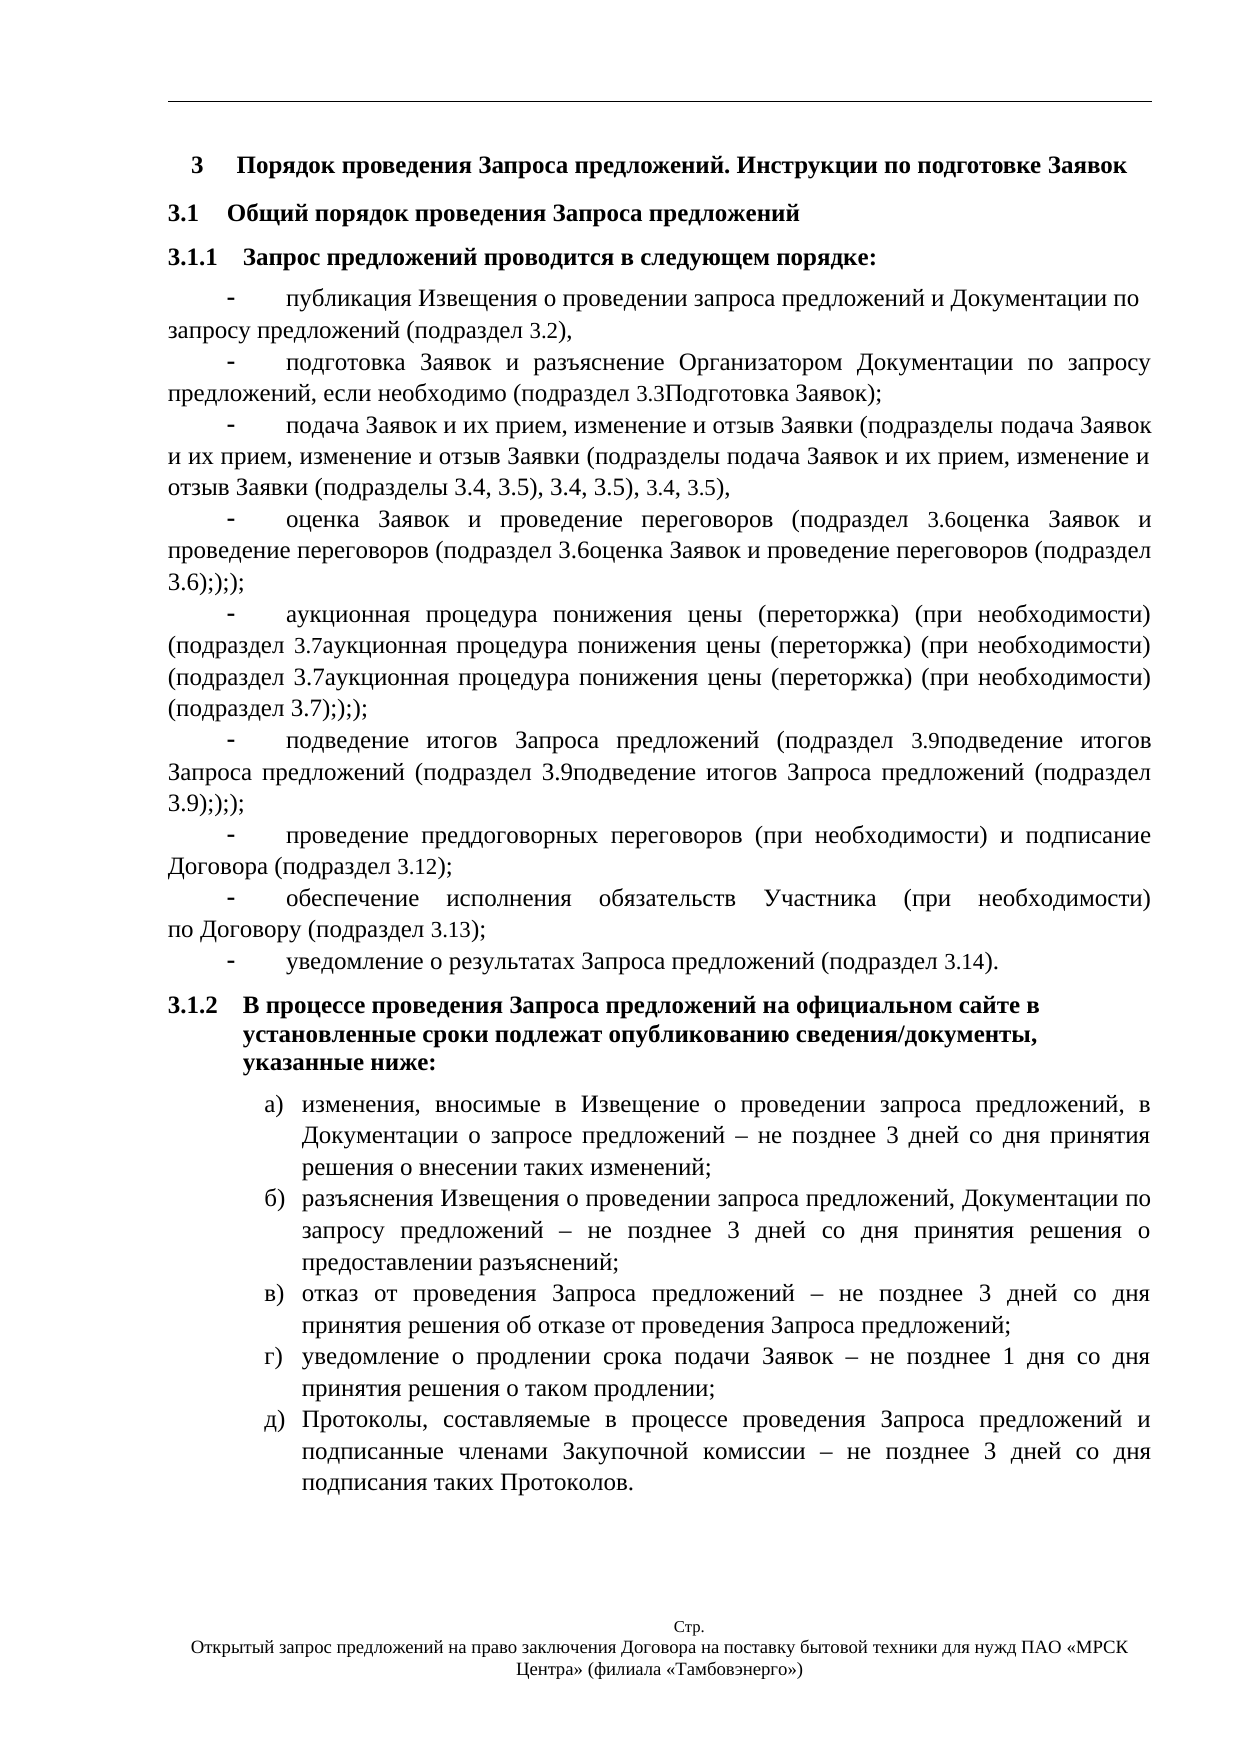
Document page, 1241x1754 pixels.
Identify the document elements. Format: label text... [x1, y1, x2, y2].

list подача Заявок и их прием, изменение и отзыв Заявки (подразделы 3.4, 3.5), [168, 410, 1152, 501]
list разъяснения Извещения о проведении запроса предложений, Документации по запросу предложений – не позднее 3 дней со дня принятия решения о предоставлении разъяснений; [264, 1183, 1152, 1275]
subtitle Порядок проведения Запроса предложений. Инструкции по подготовке Заявок [166, 150, 1152, 179]
list Протоколы, составляемые в процессе проведения Запроса предложений и подписанные членами Закупочной комиссии – не позднее 3 дней со дня подписания таких Протоколов. [264, 1404, 1152, 1496]
list изменения, вносимые в Извещение о проведении запроса предложений, в Документации о запросе предложений – не позднее 3 дней со дня принятия решения о внесении таких изменений; [264, 1089, 1152, 1181]
list уведомление о продлении срока подачи Заявок – не позднее 1 дня со дня принятия решения о таком продлении; [264, 1341, 1152, 1402]
subtitle Запрос предложений проводится в следующем порядке: [168, 242, 1152, 271]
list аукционная процедура понижения цены (переторжка) (при необходимости) (подраздел 3.7); [168, 599, 1152, 722]
list подготовка Заявок и разъяснение Организатором Документации по запросу предложений, если необходимо (подраздел 3.3); [168, 347, 1152, 407]
list публикация Извещения о проведении запроса предложений и Документации по запросу предложений (подраздел 3.2), [168, 283, 1152, 344]
subtitle Общий порядок проведения Запроса предложений [168, 198, 1152, 227]
list оценка Заявок и проведение переговоров (подраздел 3.6); [168, 504, 1152, 596]
list проведение преддоговорных переговоров (при необходимости) и подписание Договора (подраздел 3.12); [168, 820, 1152, 880]
subtitle В процессе проведения Запроса предложений на официальном сайте в установленные сроки подлежат опубликованию сведения/документы, указанные ниже: [168, 990, 1152, 1076]
list обеспечение исполнения обязательств Участника (при необходимости) по Договору (подраздел 3.13); [168, 883, 1152, 943]
list уведомление о результатах Запроса предложений (подраздел 3.14). [168, 946, 1152, 975]
list отказ от проведения Запроса предложений – не позднее 3 дней со дня принятия решения об отказе от проведения Запроса предложений; [264, 1278, 1152, 1338]
list подведение итогов Запроса предложений (подраздел 3.9); [168, 725, 1152, 817]
